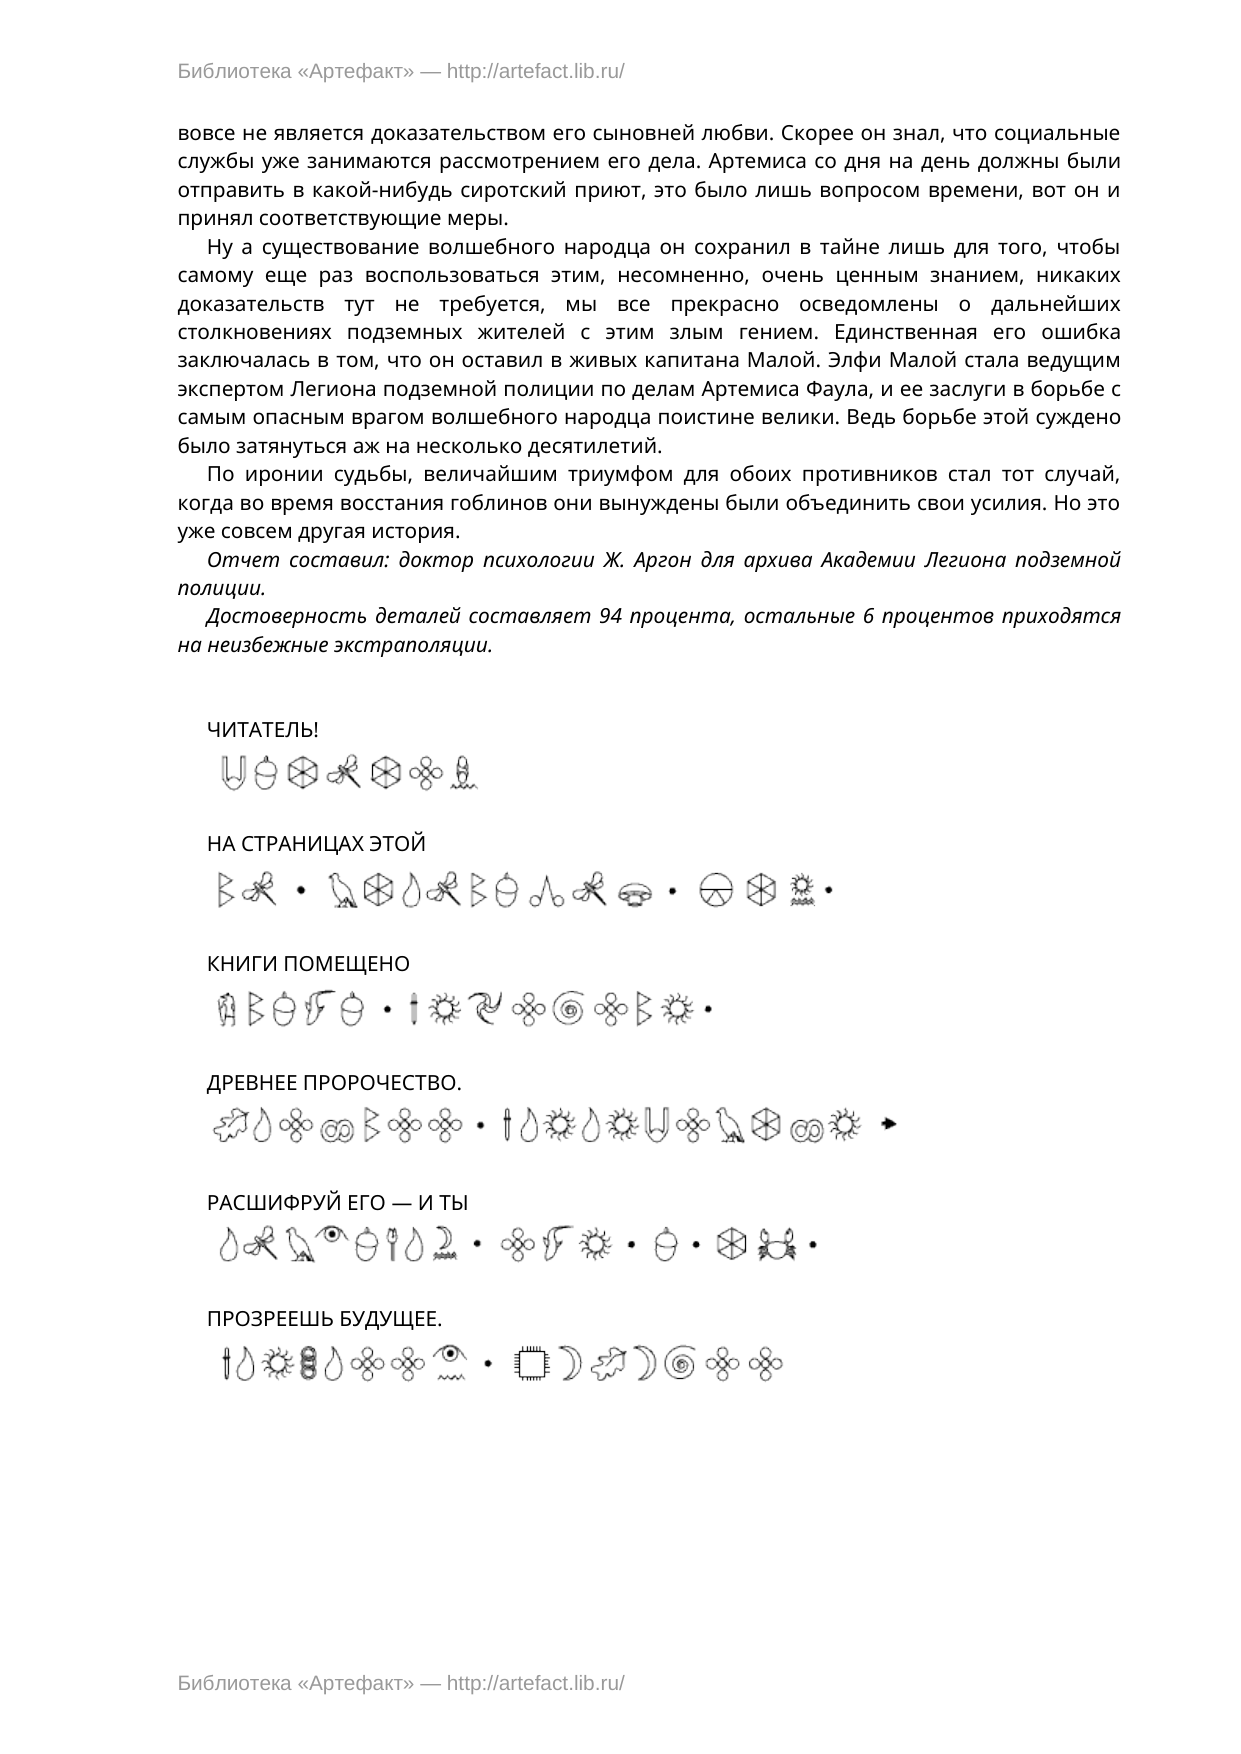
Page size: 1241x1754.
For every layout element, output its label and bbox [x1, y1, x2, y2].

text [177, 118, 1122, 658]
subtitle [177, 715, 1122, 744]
picture [206, 1332, 804, 1397]
picture [206, 977, 734, 1040]
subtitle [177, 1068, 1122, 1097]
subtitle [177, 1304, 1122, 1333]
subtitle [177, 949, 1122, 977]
picture [206, 1096, 911, 1160]
picture [206, 743, 502, 801]
picture [206, 1216, 850, 1276]
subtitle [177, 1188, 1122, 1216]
picture [206, 857, 839, 921]
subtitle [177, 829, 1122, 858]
